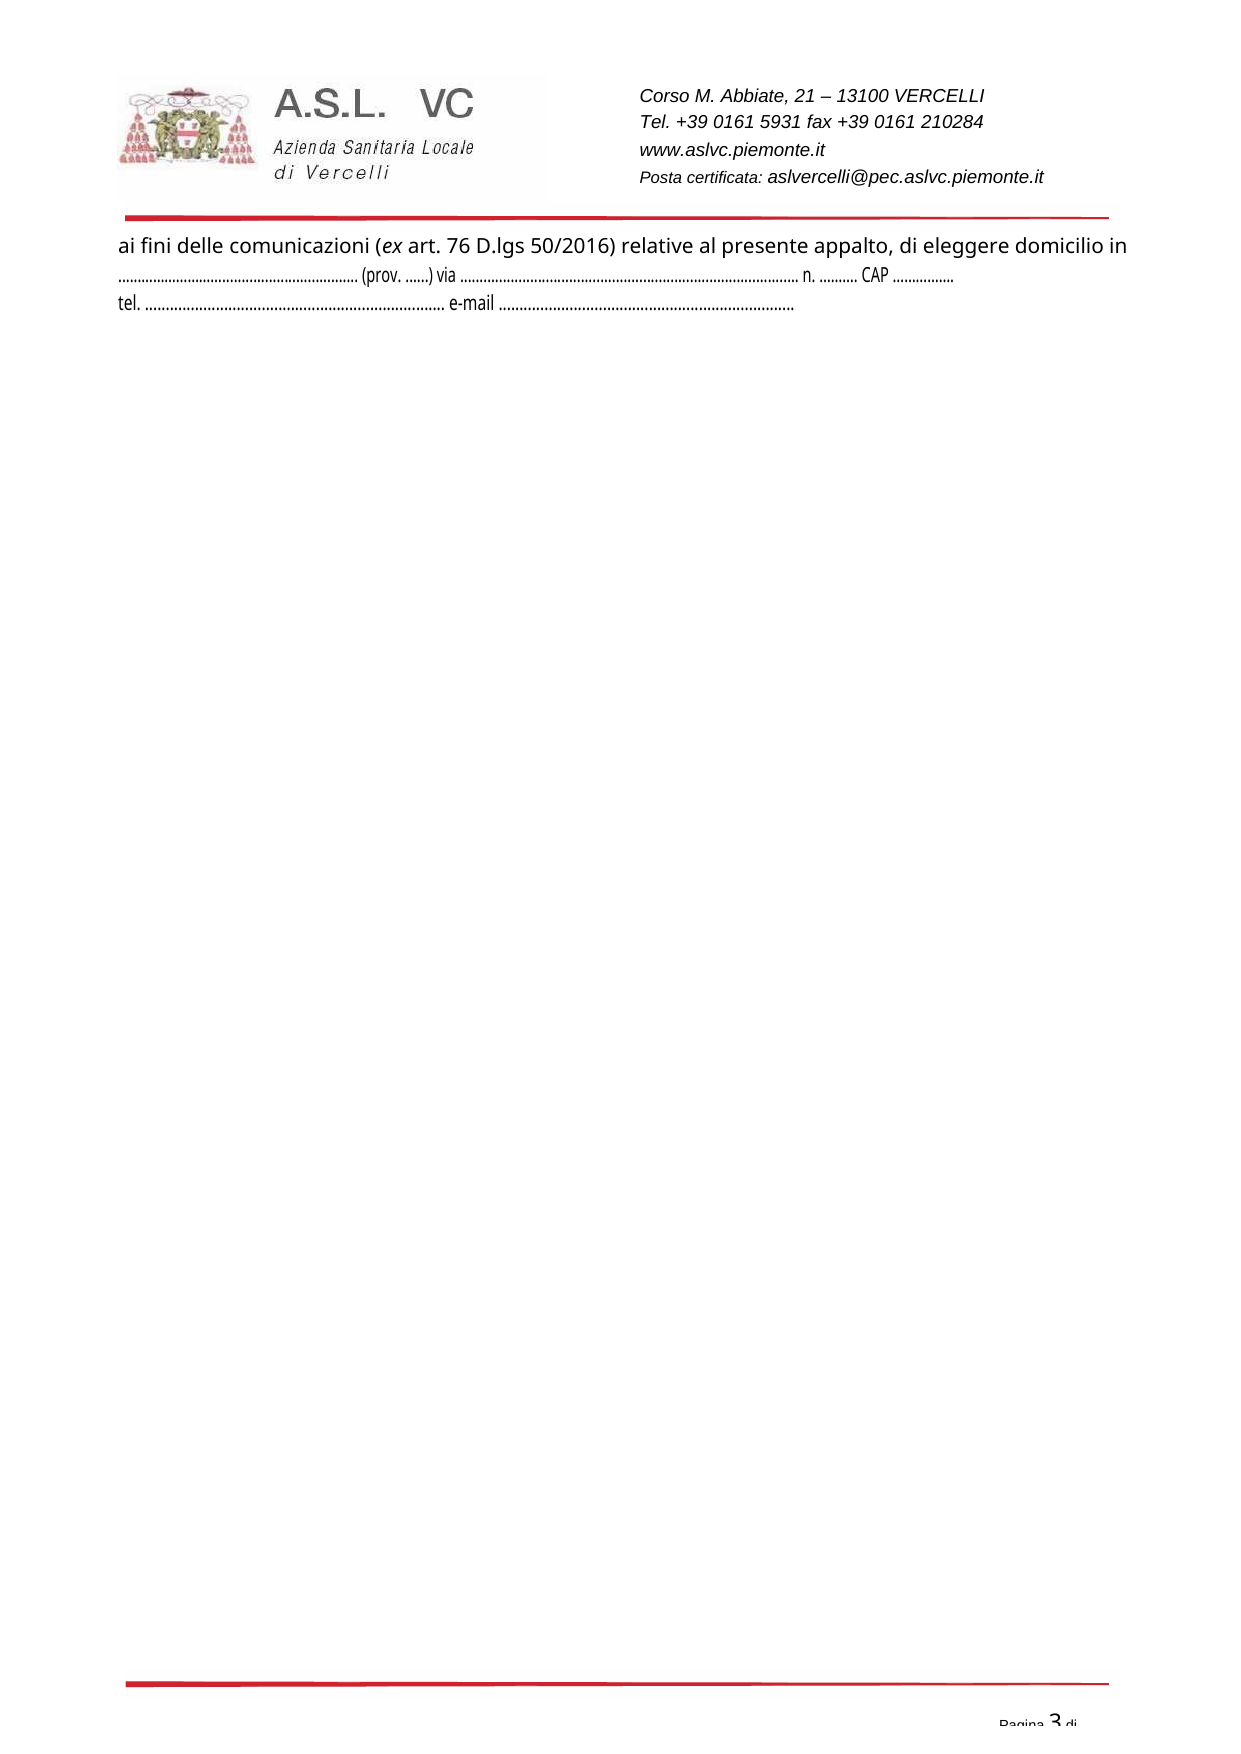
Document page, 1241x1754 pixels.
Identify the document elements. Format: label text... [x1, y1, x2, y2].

text tel. ........................................................................ e-mail ....................................................................... [118, 288, 1184, 317]
text ......…………………................................... (prov. ......) via ....................................................................................... n. ………. CAP ……………. [118, 260, 1184, 288]
picture [117, 74, 1121, 231]
picture [125, 1669, 1121, 1699]
text ai fini delle comunicazioni (ex art. 76 D.lgs 50/2016) relative al presente appalto, di eleggere domicilio in [118, 231, 1184, 260]
